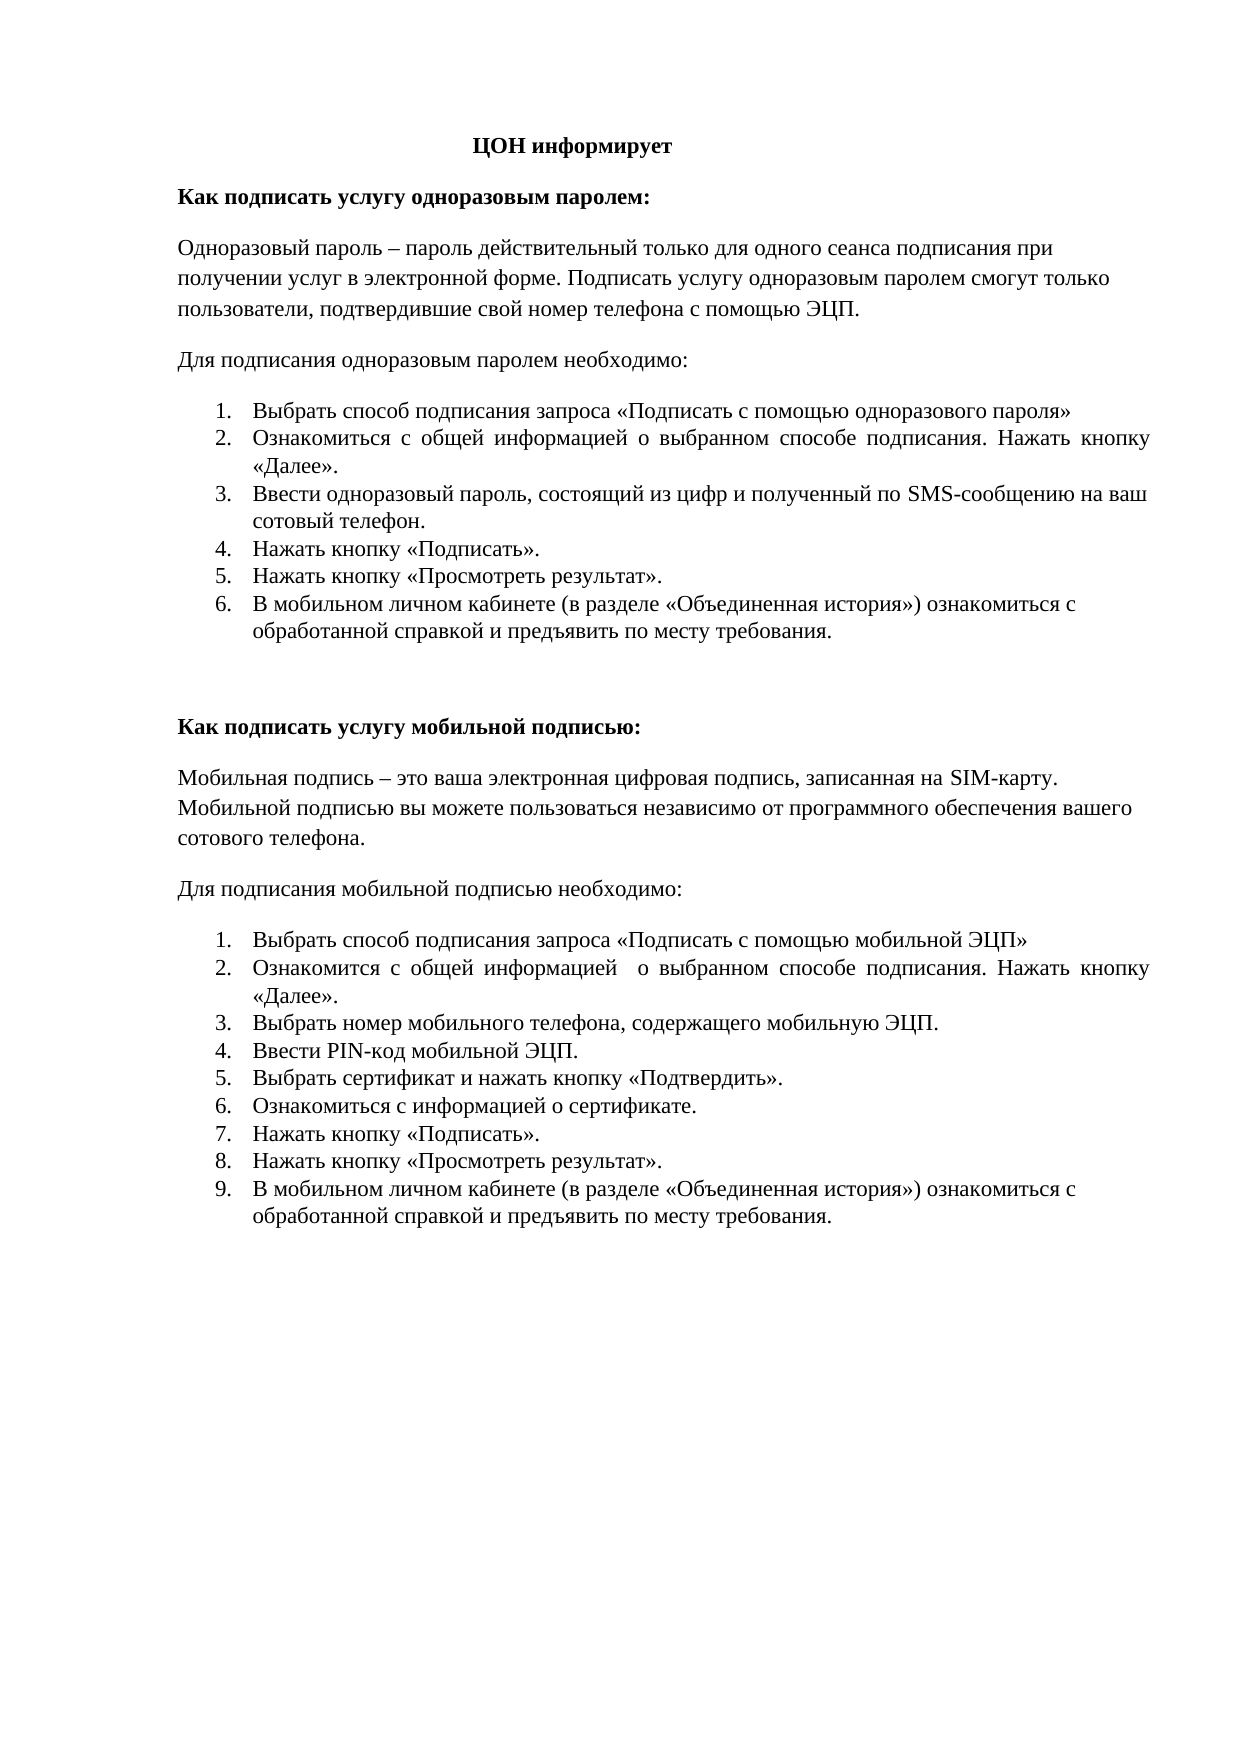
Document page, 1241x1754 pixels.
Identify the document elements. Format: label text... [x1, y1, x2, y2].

list Ознакомится с общей информацией о выбранном способе подписания. Нажать кнопку «Далее». [215, 954, 1152, 1008]
list Ввести PIN-код мобильной ЭЦП. [215, 1037, 1152, 1063]
text Как подписать услугу одноразовым паролем: [177, 183, 1152, 209]
list Выбрать способ подписания запроса «Подписать с помощью мобильной ЭЦП» [215, 926, 1152, 953]
list В мобильном личном кабинете (в разделе «Объединенная история») ознакомиться с обработанной справкой и предъявить по месту требования. [215, 1175, 1152, 1229]
list Выбрать сертификат и нажать кнопку «Подтвердить». [215, 1064, 1152, 1091]
text Одноразовый пароль – пароль действительный только для одного сеанса подписания при получении услуг в электронной форме. Подписать услугу одноразовым паролем смогут только пользователи, подтвердившие свой номер телефона с помощью ЭЦП. [177, 234, 1152, 321]
list Нажать кнопку «Просмотреть результат». [215, 1147, 1152, 1174]
list Ознакомиться с общей информацией о выбранном способе подписания. Нажать кнопку «Далее». [215, 424, 1152, 478]
text Мобильная подпись – это ваша электронная цифровая подпись, записанная на SIM-карту. Мобильной подписью вы можете пользоваться независимо от программного обеспечения вашего сотового телефона. [177, 764, 1152, 851]
list Ознакомиться с информацией о сертификате. [215, 1092, 1152, 1118]
list Выбрать номер мобильного телефона, содержащего мобильную ЭЦП. [215, 1009, 1152, 1036]
list Нажать кнопку «Подписать». [215, 535, 1152, 561]
list Нажать кнопку «Подписать». [215, 1120, 1152, 1146]
list Ввести одноразовый пароль, состоящий из цифр и полученный по SMS-сообщению на ваш сотовый телефон. [215, 479, 1152, 533]
text Для подписания одноразовым паролем необходимо: [177, 346, 1152, 372]
text ЦОН информирует [398, 132, 1152, 158]
list В мобильном личном кабинете (в разделе «Объединенная история») ознакомиться с обработанной справкой и предъявить по месту требования. [215, 590, 1152, 644]
text Как подписать услугу мобильной подписью: [177, 713, 1152, 739]
list Нажать кнопку «Просмотреть результат». [215, 562, 1152, 589]
text Для подписания мобильной подписью необходимо: [177, 875, 1152, 902]
list Выбрать способ подписания запроса «Подписать с помощью одноразового пароля» [215, 397, 1152, 423]
